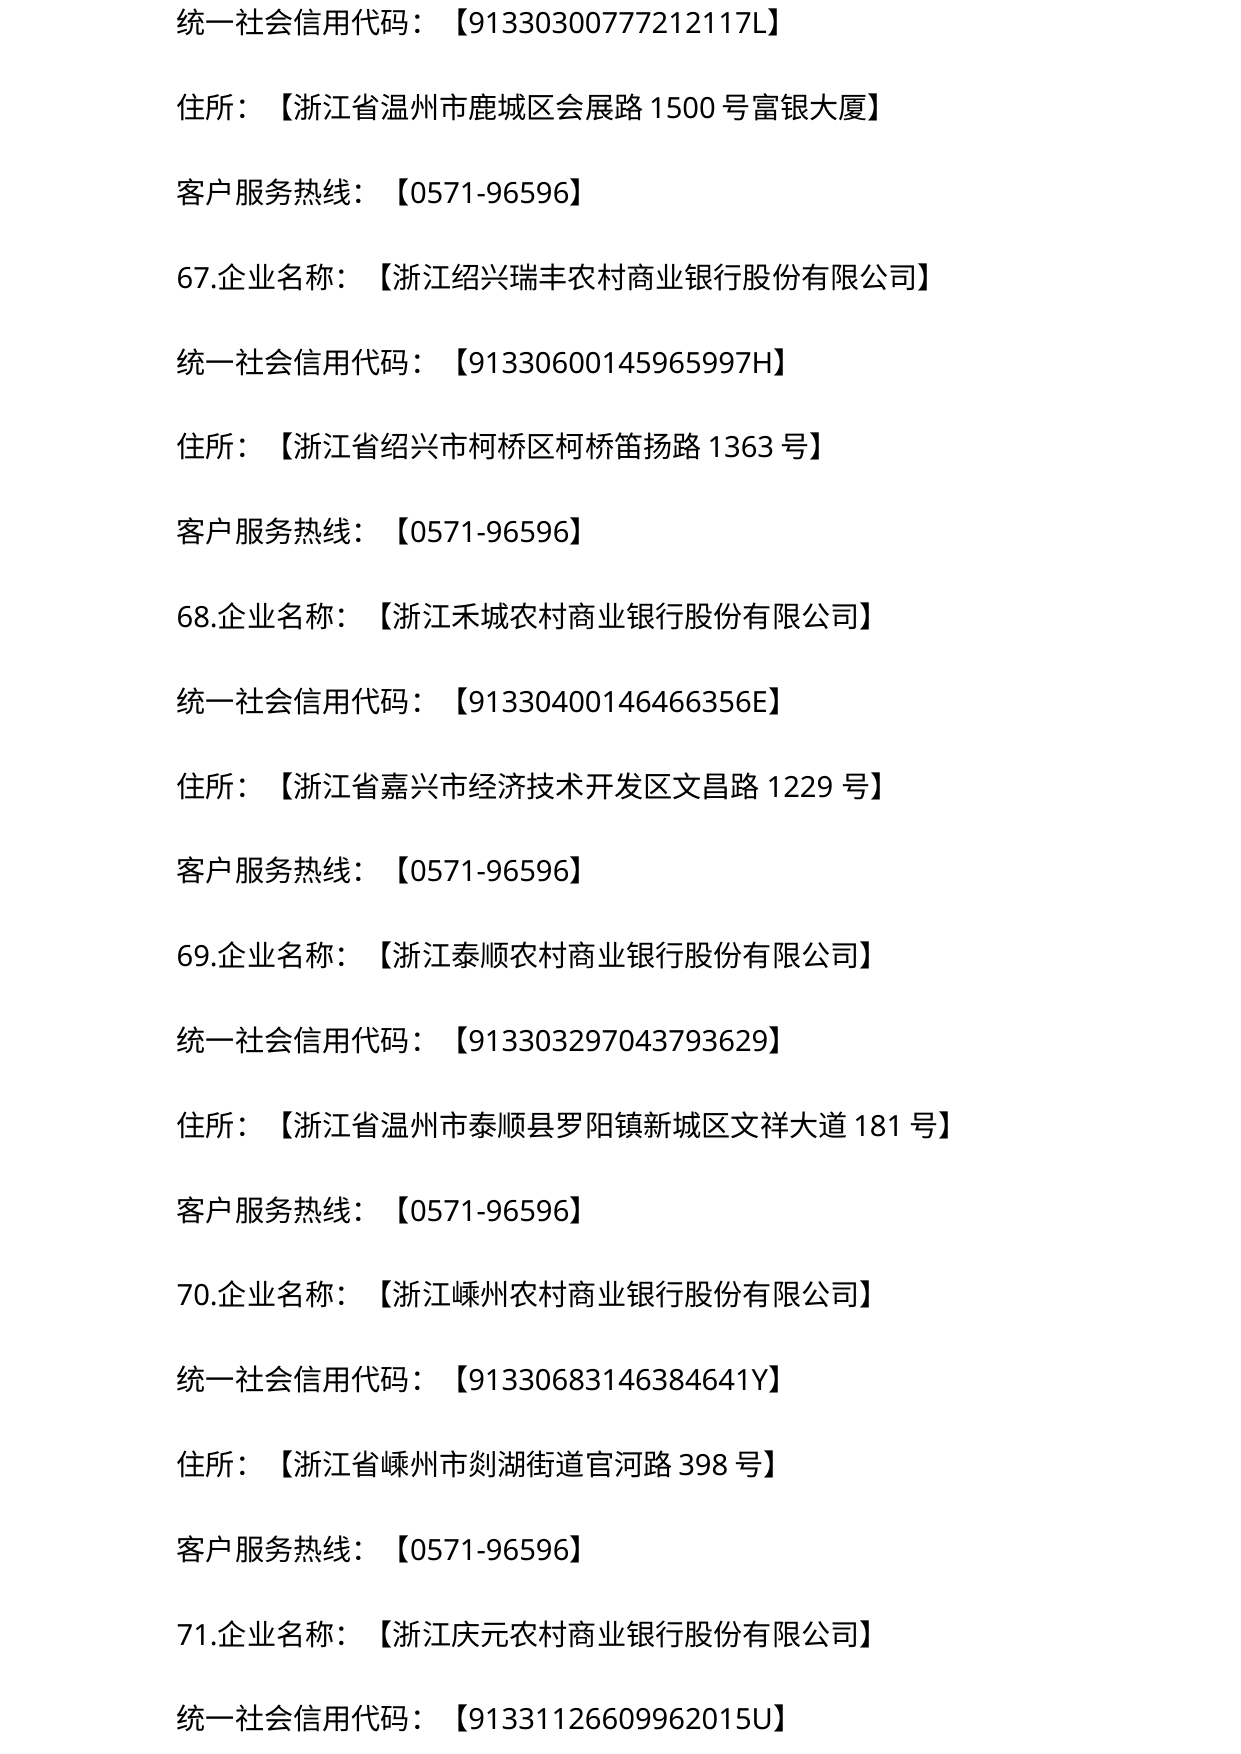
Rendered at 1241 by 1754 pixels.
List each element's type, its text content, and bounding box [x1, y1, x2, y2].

text 统一社会信用代码：【91330300777212117L】 [118, 0, 1093, 42]
text 客户服务热线：【0571-96596】 [118, 169, 1093, 212]
text 住所：【浙江省绍兴市柯桥区柯桥笛扬路1363号】 [118, 424, 1093, 466]
text 客户服务热线：【0571-96596】 [118, 509, 1093, 551]
text 住所：【浙江省温州市鹿城区会展路1500号富银大厦】 [118, 85, 1093, 127]
text 69.企业名称：【浙江泰顺农村商业银行股份有限公司】 [118, 933, 1093, 975]
text 住所：【浙江省嘉兴市经济技术开发区文昌路 1229 号】 [118, 763, 1093, 806]
text 70.企业名称：【浙江嵊州农村商业银行股份有限公司】 [118, 1272, 1093, 1314]
text 住所：【浙江省嵊州市剡湖街道官河路398号】 [118, 1441, 1093, 1484]
text 68.企业名称：【浙江禾城农村商业银行股份有限公司】 [118, 593, 1093, 636]
text 67.企业名称：【浙江绍兴瑞丰农村商业银行股份有限公司】 [118, 254, 1093, 297]
text 71.企业名称：【浙江庆元农村商业银行股份有限公司】 [118, 1611, 1093, 1653]
text 住所：【浙江省温州市泰顺县罗阳镇新城区文祥大道181号】 [118, 1102, 1093, 1145]
text 统一社会信用代码：【91330600145965997H】 [118, 339, 1093, 382]
text 客户服务热线：【0571-96596】 [118, 1187, 1093, 1229]
text 统一社会信用代码：【91330683146384641Y】 [118, 1357, 1093, 1399]
text 统一社会信用代码：【91331126609962015U】 [118, 1696, 1093, 1738]
text 客户服务热线：【0571-96596】 [118, 848, 1093, 890]
text 统一社会信用代码：【91330400146466356E】 [118, 678, 1093, 721]
text 统一社会信用代码：【913303297043793629】 [118, 1017, 1093, 1060]
text 客户服务热线：【0571-96596】 [118, 1526, 1093, 1569]
